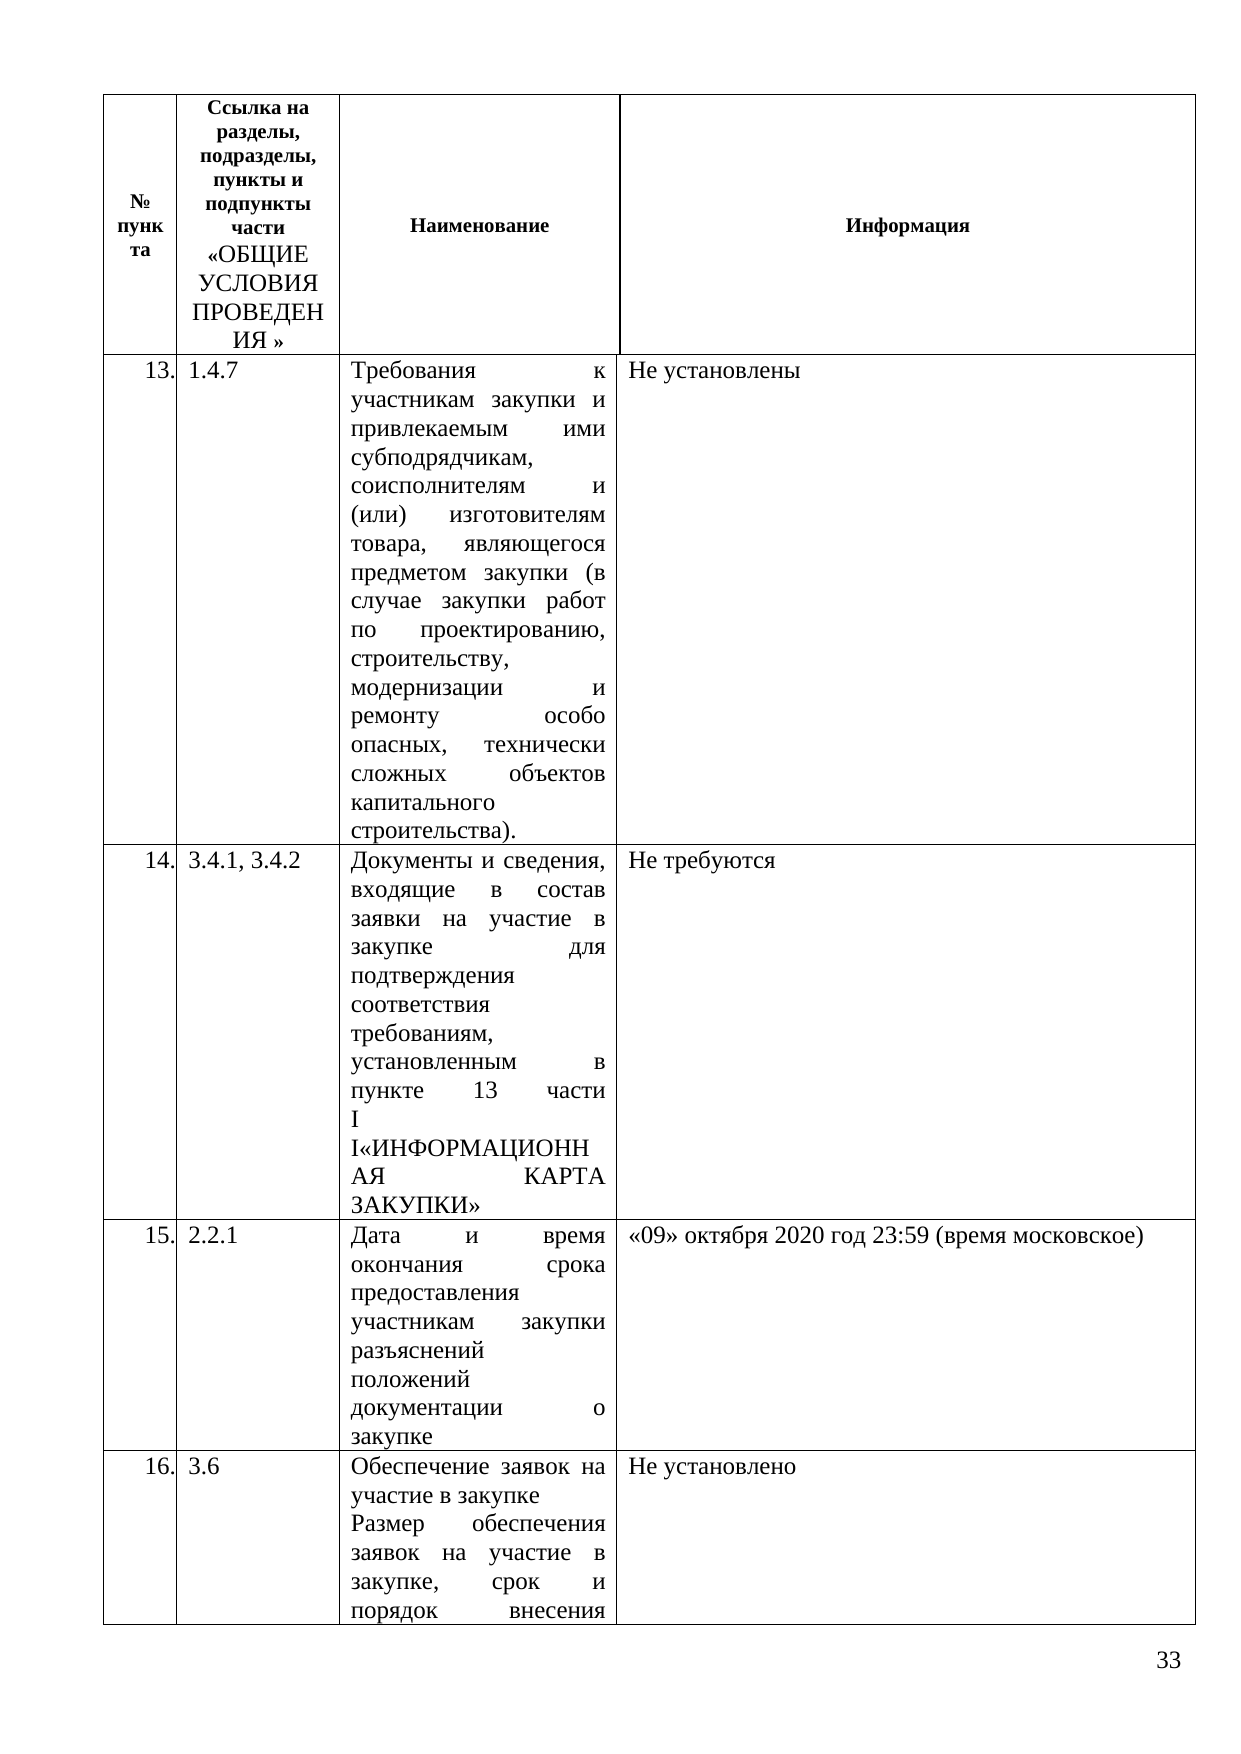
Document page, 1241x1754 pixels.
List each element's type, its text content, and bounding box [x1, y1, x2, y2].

table_cell «09» октября 2020 год 23:59 (время московское) [617, 1220, 1195, 1450]
table_cell 3.6 [177, 1451, 339, 1623]
table_cell [104, 845, 176, 1219]
table_cell Не установлено [617, 1451, 1195, 1623]
table_header Ссылка на разделы, подразделы, пункты и подпункты части «ОБЩИЕ УСЛОВИЯ ПРОВЕДЕНИЯ » [177, 95, 339, 354]
table_header Информация [621, 95, 1195, 354]
table_cell [104, 1451, 176, 1623]
table_header № пункта [104, 95, 176, 354]
table_cell Документы и сведения, входящие в состав заявки на участие в закупке для подтверждения соответствия требованиям, установленным в пункте 13 части II«ИНФОРМАЦИОННАЯ КАРТА ЗАКУПКИ» [340, 845, 616, 1219]
table_cell Дата и время окончания срока предоставления участникам закупки разъяснений положений документации о закупке [340, 1220, 616, 1450]
table_cell [104, 1220, 176, 1450]
table_header Наименование [340, 95, 619, 354]
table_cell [340, 1451, 616, 1623]
table_cell 2.2.1 [177, 1220, 339, 1450]
table_cell 3.4.1, 3.4.2 [177, 845, 339, 1219]
table_cell Не установлены [617, 355, 1195, 844]
table_cell 1.4.7 [177, 355, 339, 844]
table_cell [104, 355, 176, 844]
table_cell Требования к участникам закупки и привлекаемым ими субподрядчикам, соисполнителям и (или) изготовителям товара, являющегося предметом закупки (в случае закупки работ по проектированию, строительству, модернизации и ремонту особо опасных, технически сложных объектов капитального строительства). [340, 355, 616, 844]
table_cell Не требуются [617, 845, 1195, 1219]
